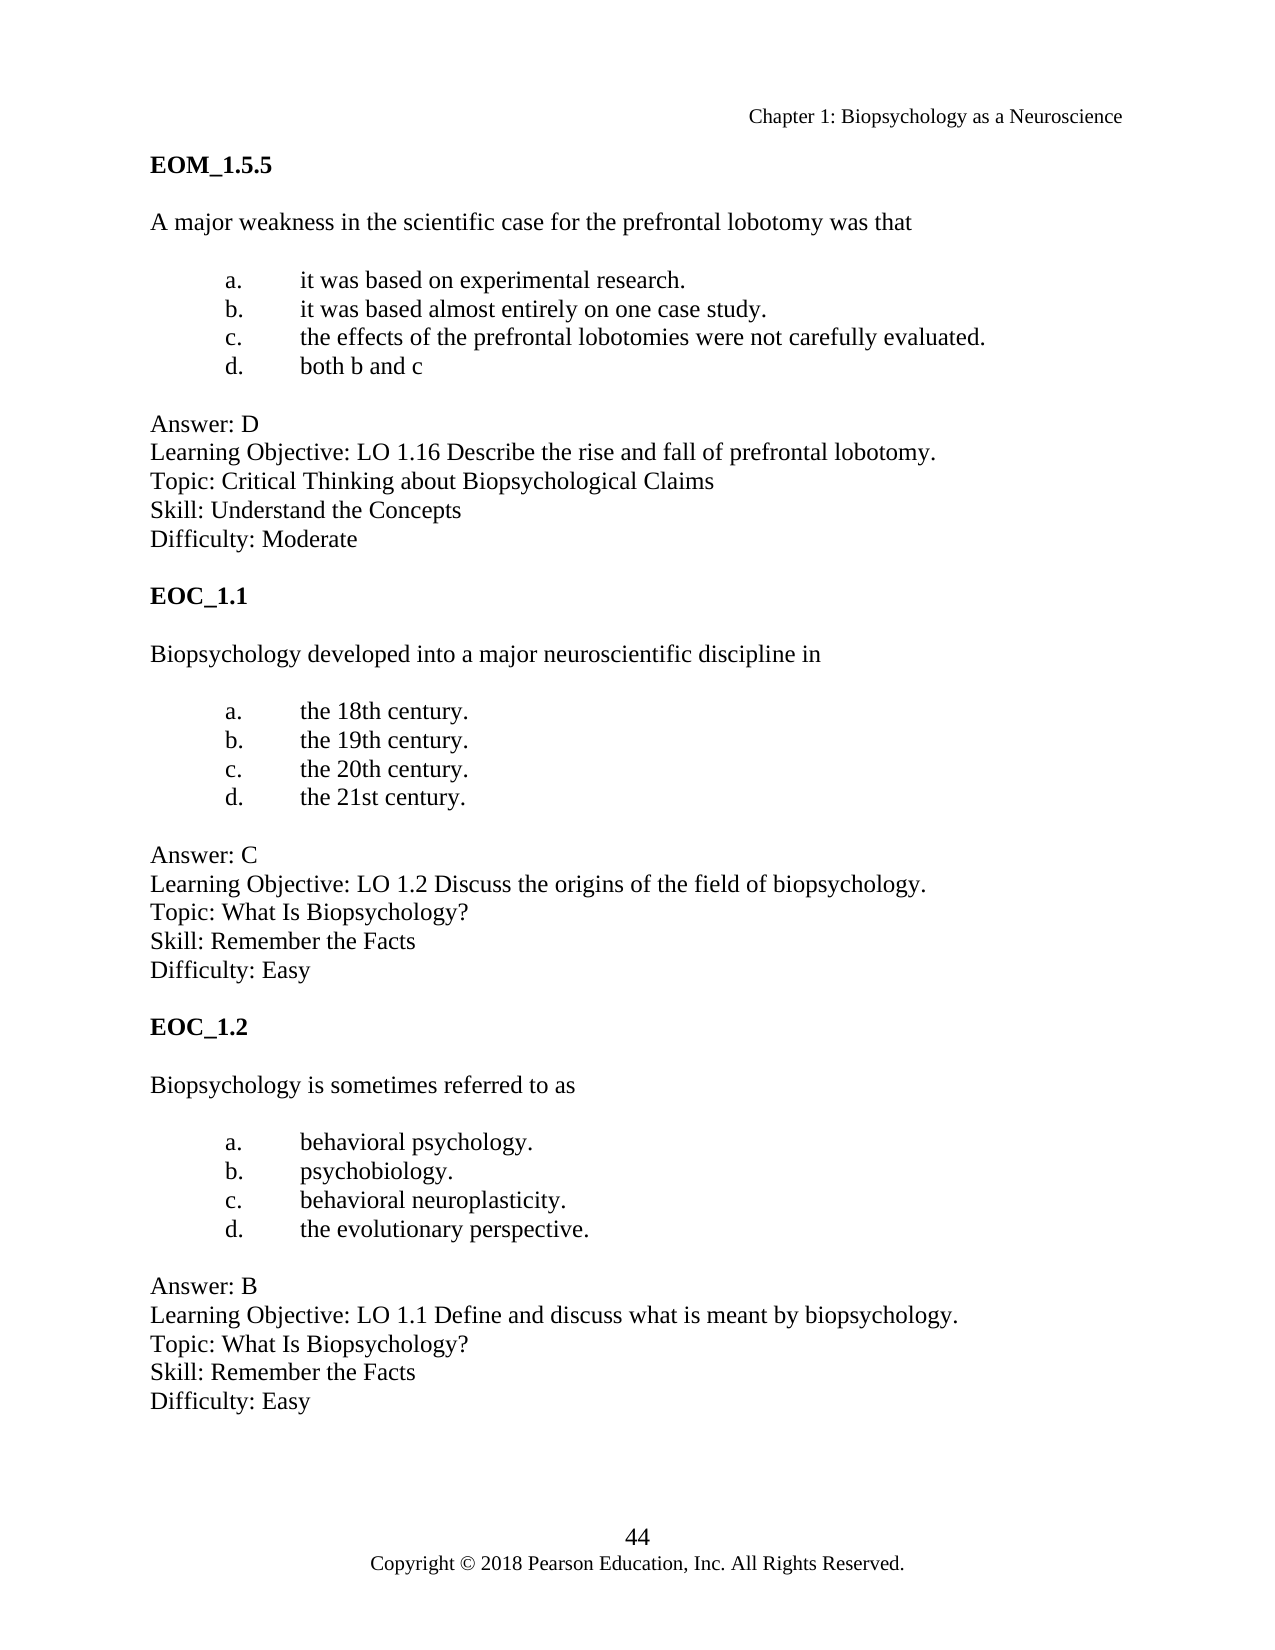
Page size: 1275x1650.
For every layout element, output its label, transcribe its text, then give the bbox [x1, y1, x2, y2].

text c. behavioral neuroplasticity. [225, 1185, 1125, 1214]
text b. psychobiology. [225, 1156, 1125, 1185]
text Difficulty: Easy [150, 955, 1125, 984]
text Skill: Understand the Concepts [150, 495, 1125, 524]
text Skill: Remember the Facts [150, 1357, 1125, 1386]
text Biopsychology developed into a major neuroscientific discipline in [150, 639, 1125, 667]
text A major weakness in the scientific case for the prefrontal lobotomy was that [150, 207, 1125, 236]
text a. it was based on experimental research. [225, 265, 1125, 294]
text Answer: D [150, 409, 1125, 437]
text Biopsychology is sometimes referred to as [150, 1070, 1125, 1099]
text EOC_1.2 [150, 1012, 1125, 1041]
text c. the effects of the prefrontal lobotomies were not carefully evaluated. [225, 322, 1125, 351]
text EOM_1.5.5 [150, 150, 1125, 179]
text Learning Objective: LO 1.1 Define and discuss what is meant by biopsychology. [150, 1300, 1125, 1329]
text Difficulty: Easy [150, 1386, 1125, 1415]
text a. the 18th century. [225, 696, 1125, 725]
text b. it was based almost entirely on one case study. [225, 294, 1125, 322]
text Difficulty: Moderate [150, 524, 1125, 552]
text Topic: What Is Biopsychology? [150, 1329, 1125, 1357]
text Skill: Remember the Facts [150, 926, 1125, 955]
text b. the 19th century. [225, 725, 1125, 754]
text Learning Objective: LO 1.2 Discuss the origins of the field of biopsychology. [150, 869, 1125, 897]
text d. the 21st century. [225, 782, 1125, 811]
text a. behavioral psychology. [225, 1127, 1125, 1156]
text EOC_1.1 [150, 581, 1125, 610]
text d. both b and c [225, 351, 1125, 380]
text Topic: What Is Biopsychology? [150, 897, 1125, 926]
text Answer: B [150, 1271, 1125, 1300]
text Topic: Critical Thinking about Biopsychological Claims [150, 466, 1125, 495]
text Learning Objective: LO 1.16 Describe the rise and fall of prefrontal lobotomy. [150, 437, 1125, 466]
text Answer: C [150, 840, 1125, 869]
text c. the 20th century. [225, 754, 1125, 782]
text d. the evolutionary perspective. [225, 1214, 1125, 1242]
